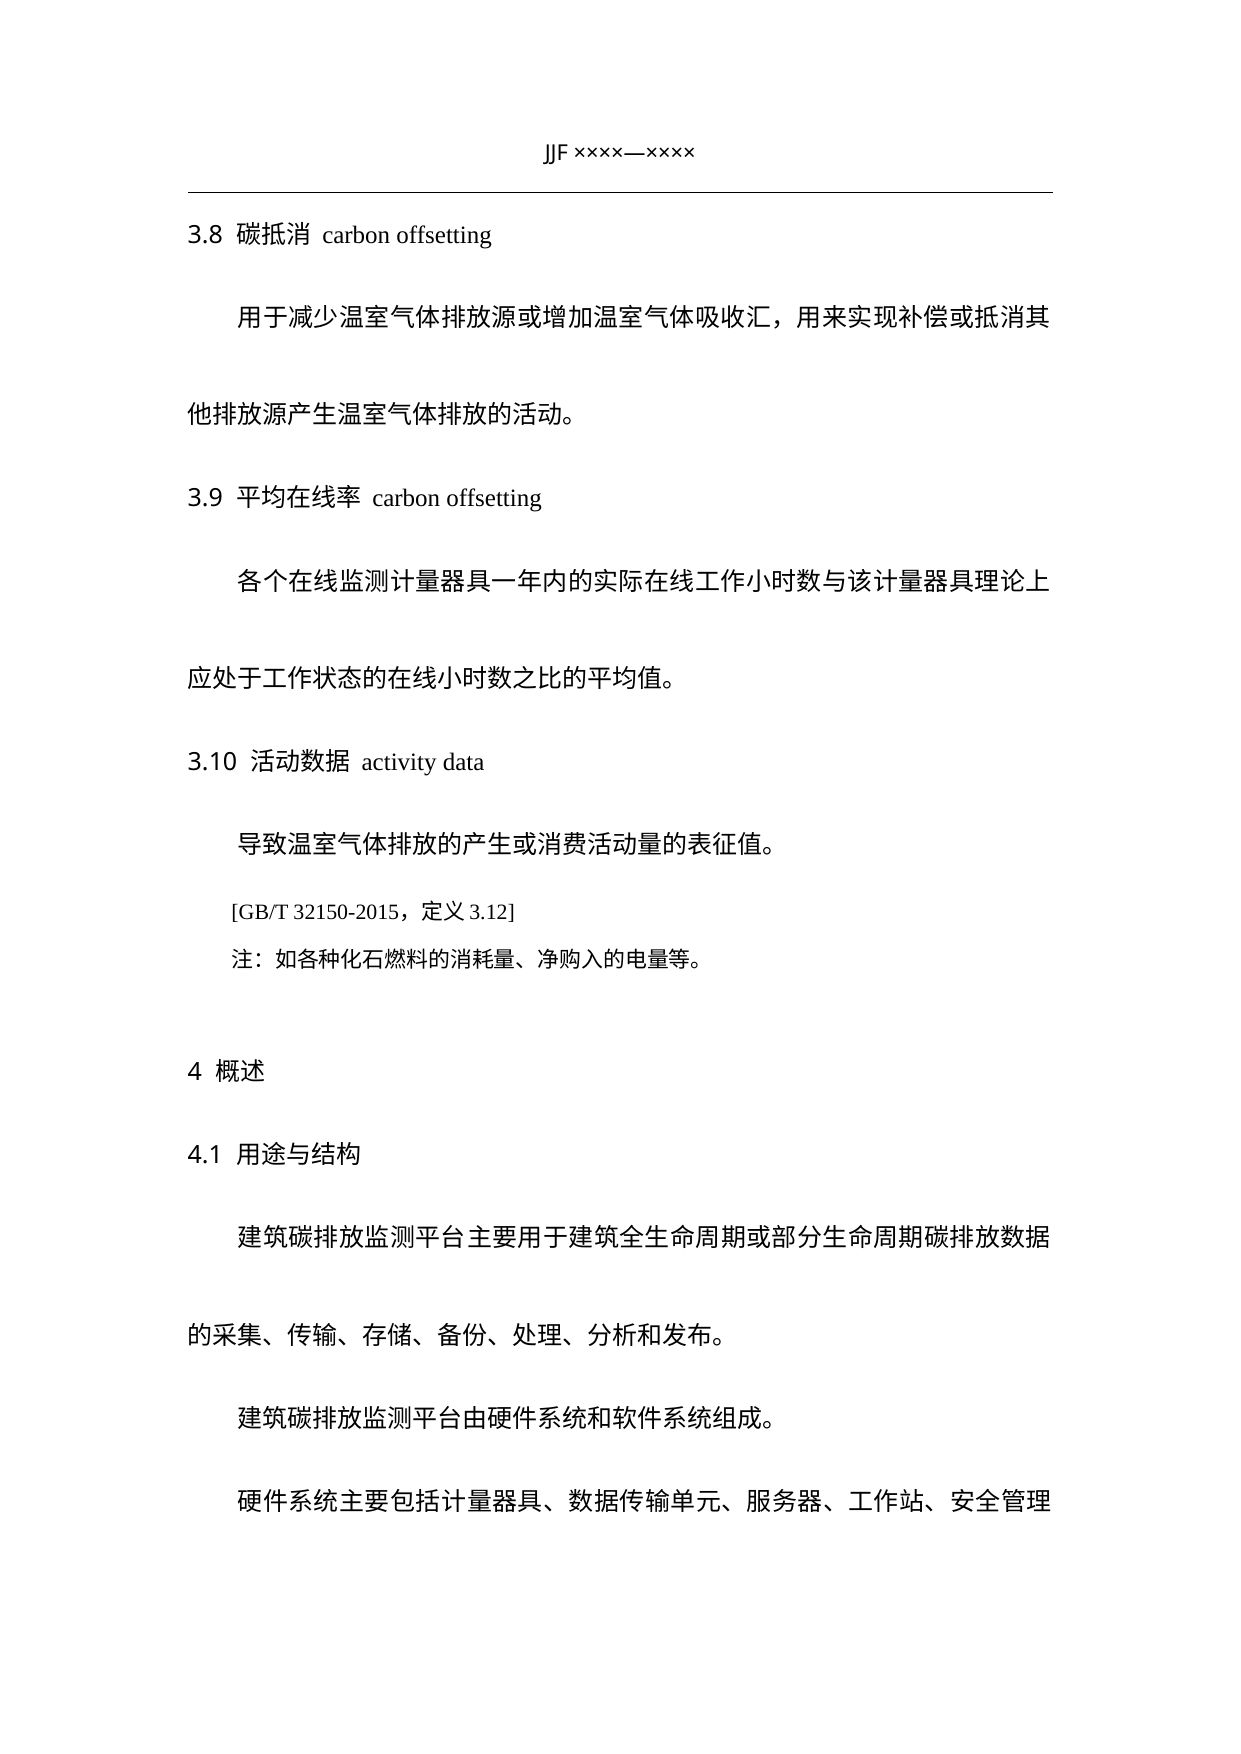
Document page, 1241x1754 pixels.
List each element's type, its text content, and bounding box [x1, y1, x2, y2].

subtitle 4.1 用途与结构 [187, 1120, 1053, 1185]
text 建筑碳排放监测平台由硬件系统和软件系统组成。 [187, 1384, 1053, 1449]
text 3.8 碳抵消 carbon offsetting [187, 200, 1053, 265]
text 3.9 平均在线率 carbon offsetting [187, 463, 1053, 528]
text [187, 1467, 1053, 1532]
text [GB/T 32150-2015，定义3.12] [187, 893, 1053, 926]
subtitle 4 概述 [187, 1037, 1053, 1102]
text 用于减少温室气体排放源或增加温室气体吸收汇，用来实现补偿或抵消其他排放源产生温室气体排放的活动。 [187, 283, 1053, 445]
text 3.10 活动数据 activity data [187, 727, 1053, 792]
text 导致温室气体排放的产生或消费活动量的表征值。 [187, 810, 1053, 875]
text 注：如各种化石燃料的消耗量、净购入的电量等。 [187, 942, 1053, 974]
text 各个在线监测计量器具一年内的实际在线工作小时数与该计量器具理论上应处于工作状态的在线小时数之比的平均值。 [187, 547, 1053, 709]
text 建筑碳排放监测平台主要用于建筑全生命周期或部分生命周期碳排放数据的采集、传输、存储、备份、处理、分析和发布。 [187, 1203, 1053, 1366]
